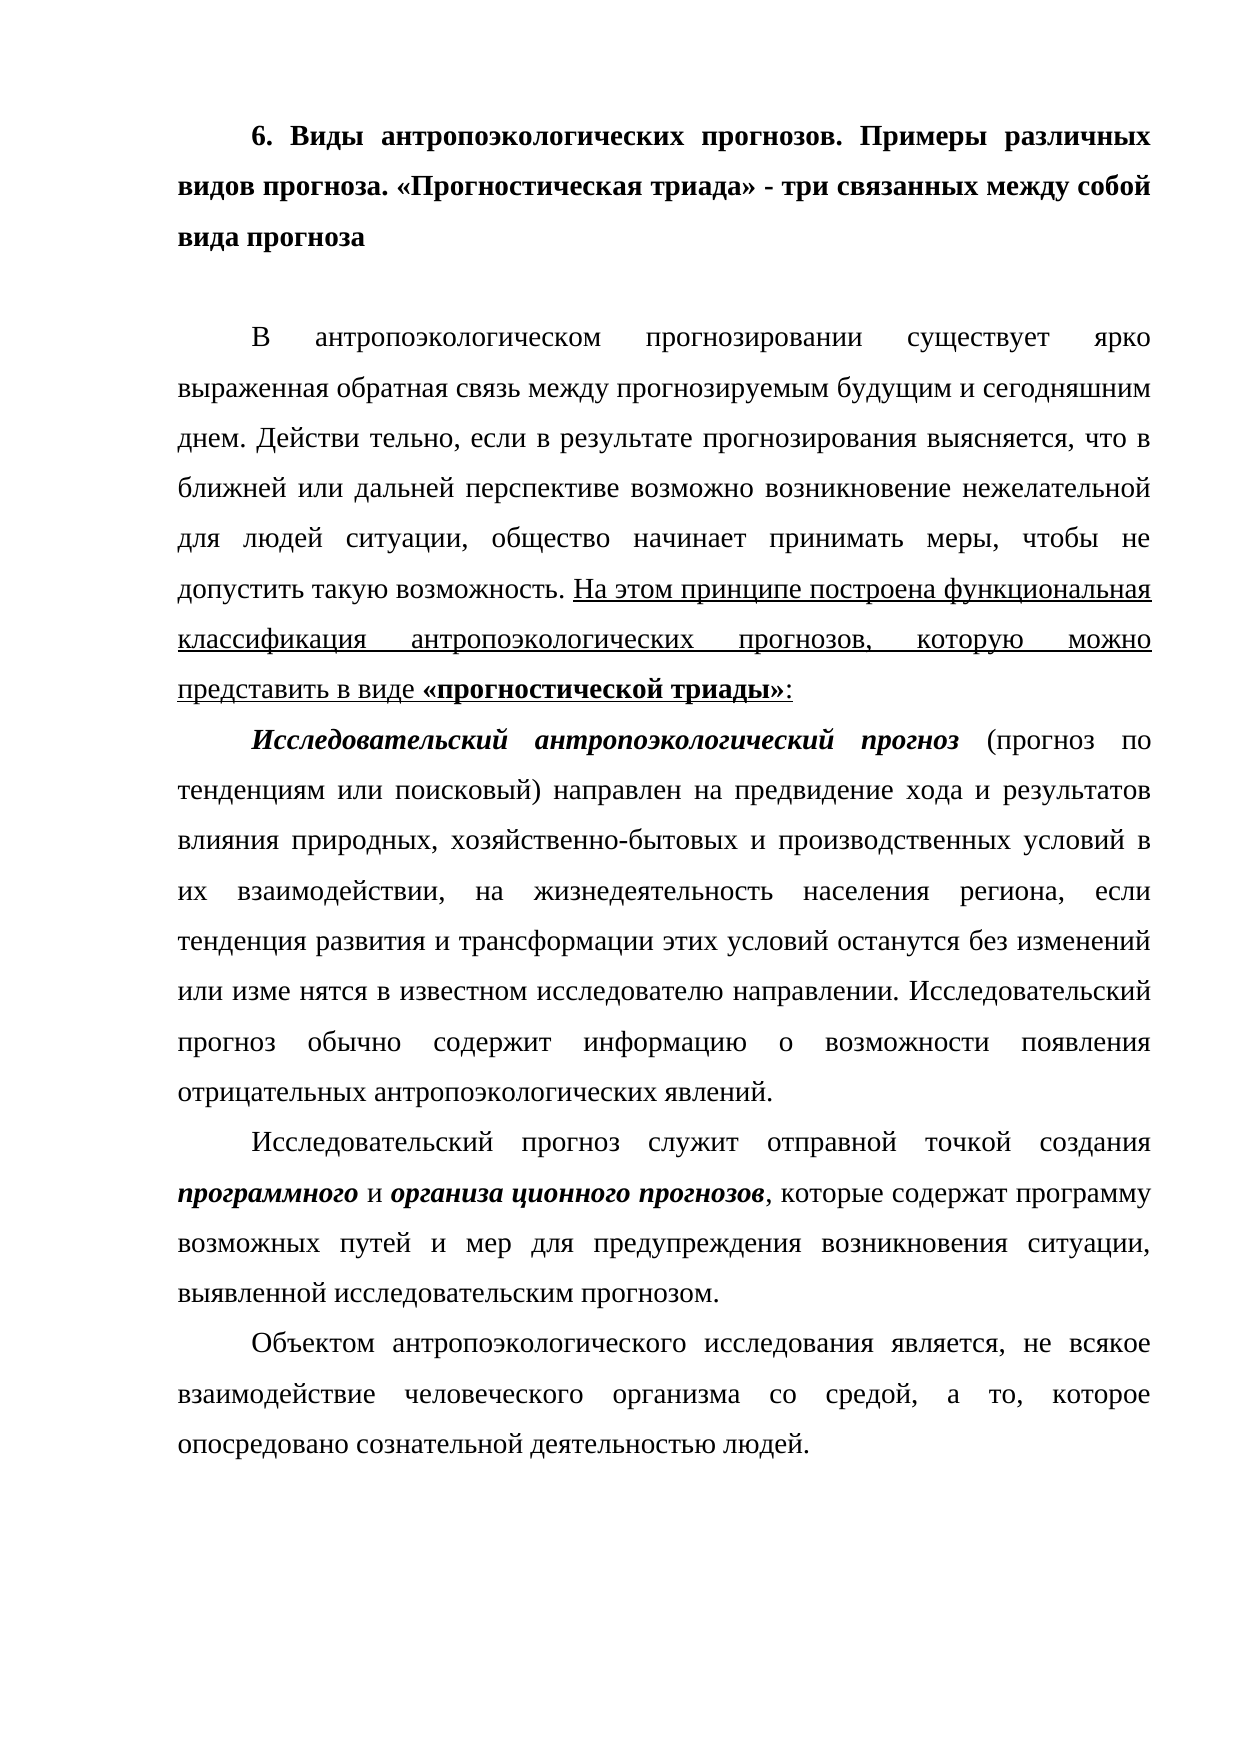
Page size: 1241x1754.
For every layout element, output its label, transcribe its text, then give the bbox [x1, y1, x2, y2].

text Исследовательский антропоэкологический прогноз (прогноз по тенденциям или поисковый) направлен на предвидение хода и результатов влияния природных, хозяйственно-бытовых и производственных условий в их взаимодействии, на жизнедеятельность населения региона, если тенденция развития и трансформации этих условий останутся без изменений или изме нятся в известном исследователю направлении. Исследовательский прогноз обычно содержит информацию о возможности появления отрицательных антропоэкологических явлений. [177, 722, 1152, 1108]
text 6. Виды антропоэкологических прогнозов. Примеры различных видов прогноза. «Прогностическая триада» - три связанных между собой вида прогноза [177, 118, 1152, 252]
text Исследовательский прогноз служит отправной точкой создания программного и организа ционного прогнозов, которые содержат программу возможных путей и мер для предупреждения возникновения ситуации, выявленной исследовательским прогнозом. [177, 1124, 1152, 1309]
text В антропоэкологическом прогнозировании существует ярко выраженная обратная связь между прогнозируемым будущим и сегодняшним днем. Действи тельно, если в результате прогнозирования выясняется, что в ближней или дальней перспективе возможно возникновение нежелательной для людей ситуации, общество начинает принимать меры, чтобы не допустить такую возможность. На этом принципе построена функциональная классификация антропоэкологических прогнозов, которую можно представить в виде «прогностической триады»: [177, 651, 1152, 705]
text Объектом антропоэкологического исследования является, не всякое взаимодействие человеческого организма со средой, а то, которое опосредовано сознательной деятельностью людей. [177, 1326, 1152, 1460]
text В антропоэкологическом прогнозировании существует ярко выраженная обратная связь между прогнозируемым будущим и сегодняшним днем. Действи тельно, если в результате прогнозирования выясняется, что в ближней или дальней перспективе возможно возникновение нежелательной для людей ситуации, общество начинает принимать меры, чтобы не допустить такую возможность. На этом принципе построена функциональная классификация антропоэкологических прогнозов, которую можно представить в виде «прогностической триады»: [177, 319, 1152, 650]
